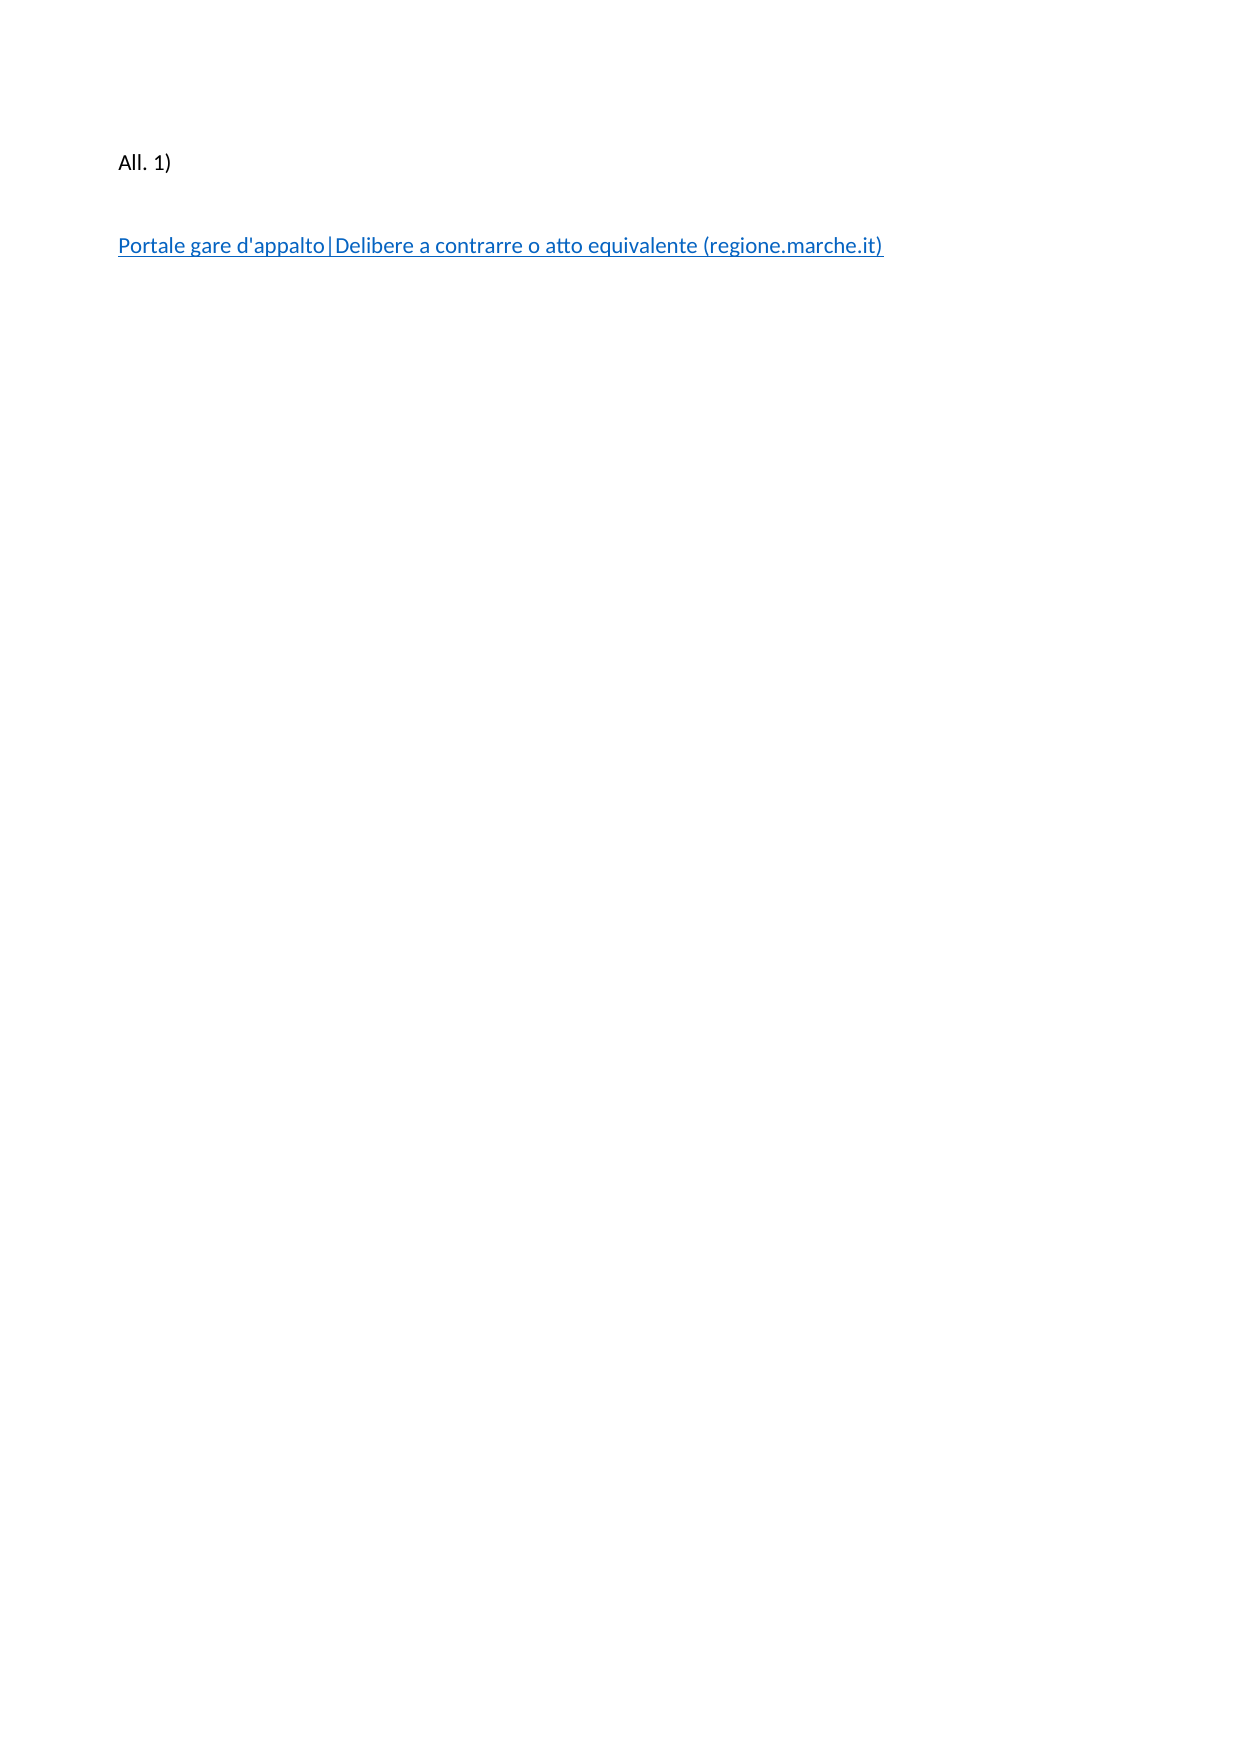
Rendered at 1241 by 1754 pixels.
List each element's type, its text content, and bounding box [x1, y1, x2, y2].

text All. 1) [118, 148, 1122, 176]
text Portale gare d'appalto|Delibere a contrarre o atto equivalente (regione.marche.it) [118, 232, 1122, 260]
